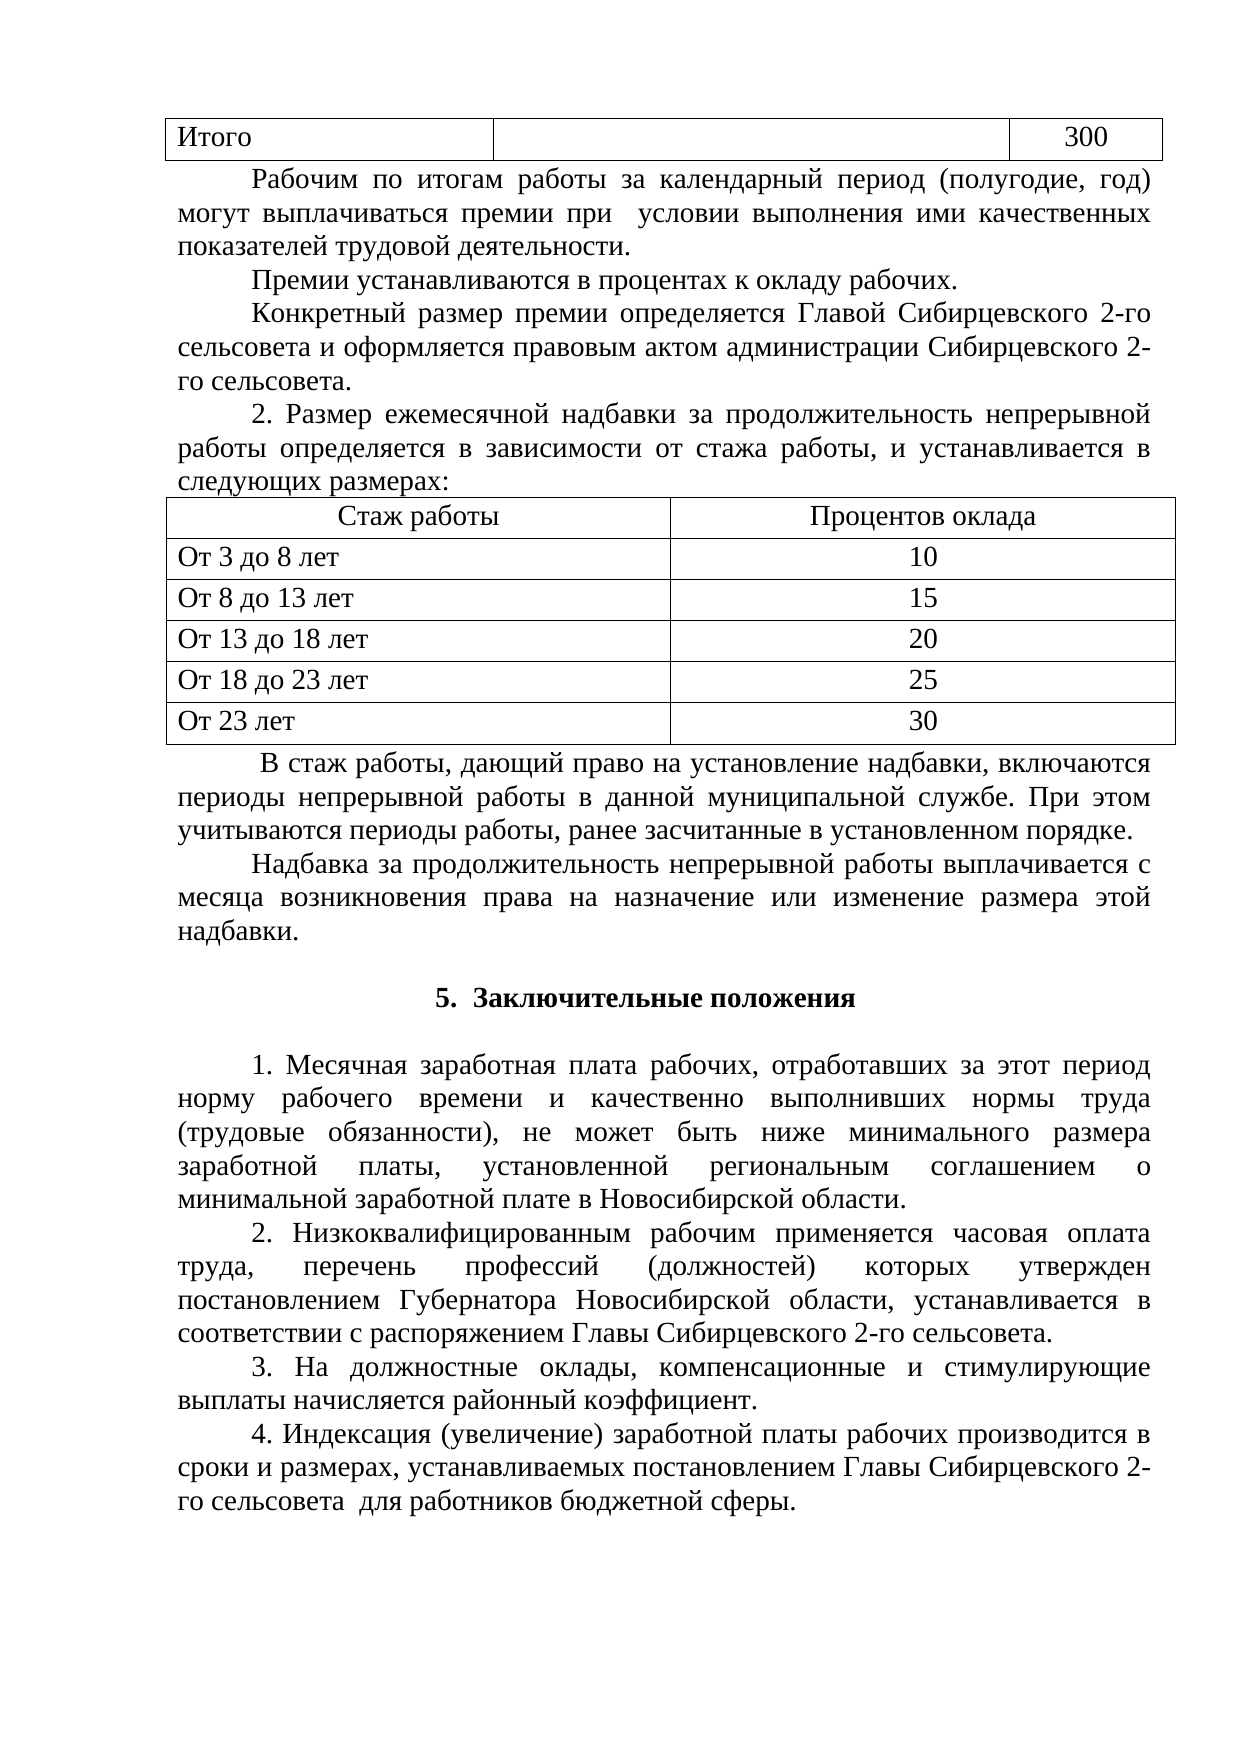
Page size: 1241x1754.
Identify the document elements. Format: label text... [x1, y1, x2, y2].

table_header Процентов оклада [671, 498, 1175, 538]
text Рабочим по итогам работы за календарный период (полугодие, год) могут выплачиваться премии при условии выполнения ими качественных показателей трудовой деятельности. [177, 161, 1152, 262]
table_cell 10 [671, 539, 1175, 579]
text 1. Месячная заработная плата рабочих, отработавших за этот период норму рабочего времени и качественно выполнивших нормы труда (трудовые обязанности), не может быть ниже минимального размера заработной платы, установленной региональным соглашением о минимальной заработной плате в Новосибирской области. [177, 1047, 1152, 1215]
table_cell 30 [671, 703, 1175, 744]
table_cell 25 [671, 662, 1175, 702]
table_cell 20 [671, 621, 1175, 661]
table_cell 15 [671, 580, 1175, 620]
text Надбавка за продолжительность непрерывной работы выплачивается с месяца возникновения права на назначение или изменение размера этой надбавки. [177, 846, 1152, 946]
text 2. Низкоквалифицированным рабочим применяется часовая оплата труда, перечень профессий (должностей) которых утвержден постановлением Губернатора Новосибирской области, устанавливается в соответствии с распоряжением Главы Сибирцевского 2-го сельсовета. [177, 1215, 1152, 1349]
list Заключительные положения [140, 980, 1152, 1013]
text В стаж работы, дающий право на установление надбавки, включаются периоды непрерывной работы в данной муниципальной службе. При этом учитываются периоды работы, ранее засчитанные в установленном порядке. [177, 745, 1152, 846]
table_cell Итого [166, 119, 493, 160]
table_cell От 3 до 8 лет [167, 539, 670, 579]
text 2. Размер ежемесячной надбавки за продолжительность непрерывной работы определяется в зависимости от стажа работы, и устанавливается в следующих размерах: [177, 396, 1152, 497]
text 4. Индексация (увеличение) заработной платы рабочих производится в сроки и размерах, устанавливаемых постановлением Главы Сибирцевского 2-го сельсовета для работников бюджетной сферы. [177, 1416, 1152, 1517]
table_header Стаж работы [167, 498, 670, 538]
text 3. На должностные оклады, компенсационные и стимулирующие выплаты начисляется районный коэффициент. [177, 1349, 1152, 1416]
text Премии устанавливаются в процентах к окладу рабочих. [177, 262, 1152, 296]
text Конкретный размер премии определяется Главой Сибирцевского 2-го сельсовета и оформляется правовым актом администрации Сибирцевского 2-го сельсовета. [177, 296, 1152, 396]
table_cell От 23 лет [167, 703, 670, 744]
table_cell От 18 до 23 лет [167, 662, 670, 702]
table_cell От 13 до 18 лет [167, 621, 670, 661]
table_cell 300 [1010, 119, 1162, 160]
table_cell От 8 до 13 лет [167, 580, 670, 620]
table_cell [494, 119, 1009, 160]
